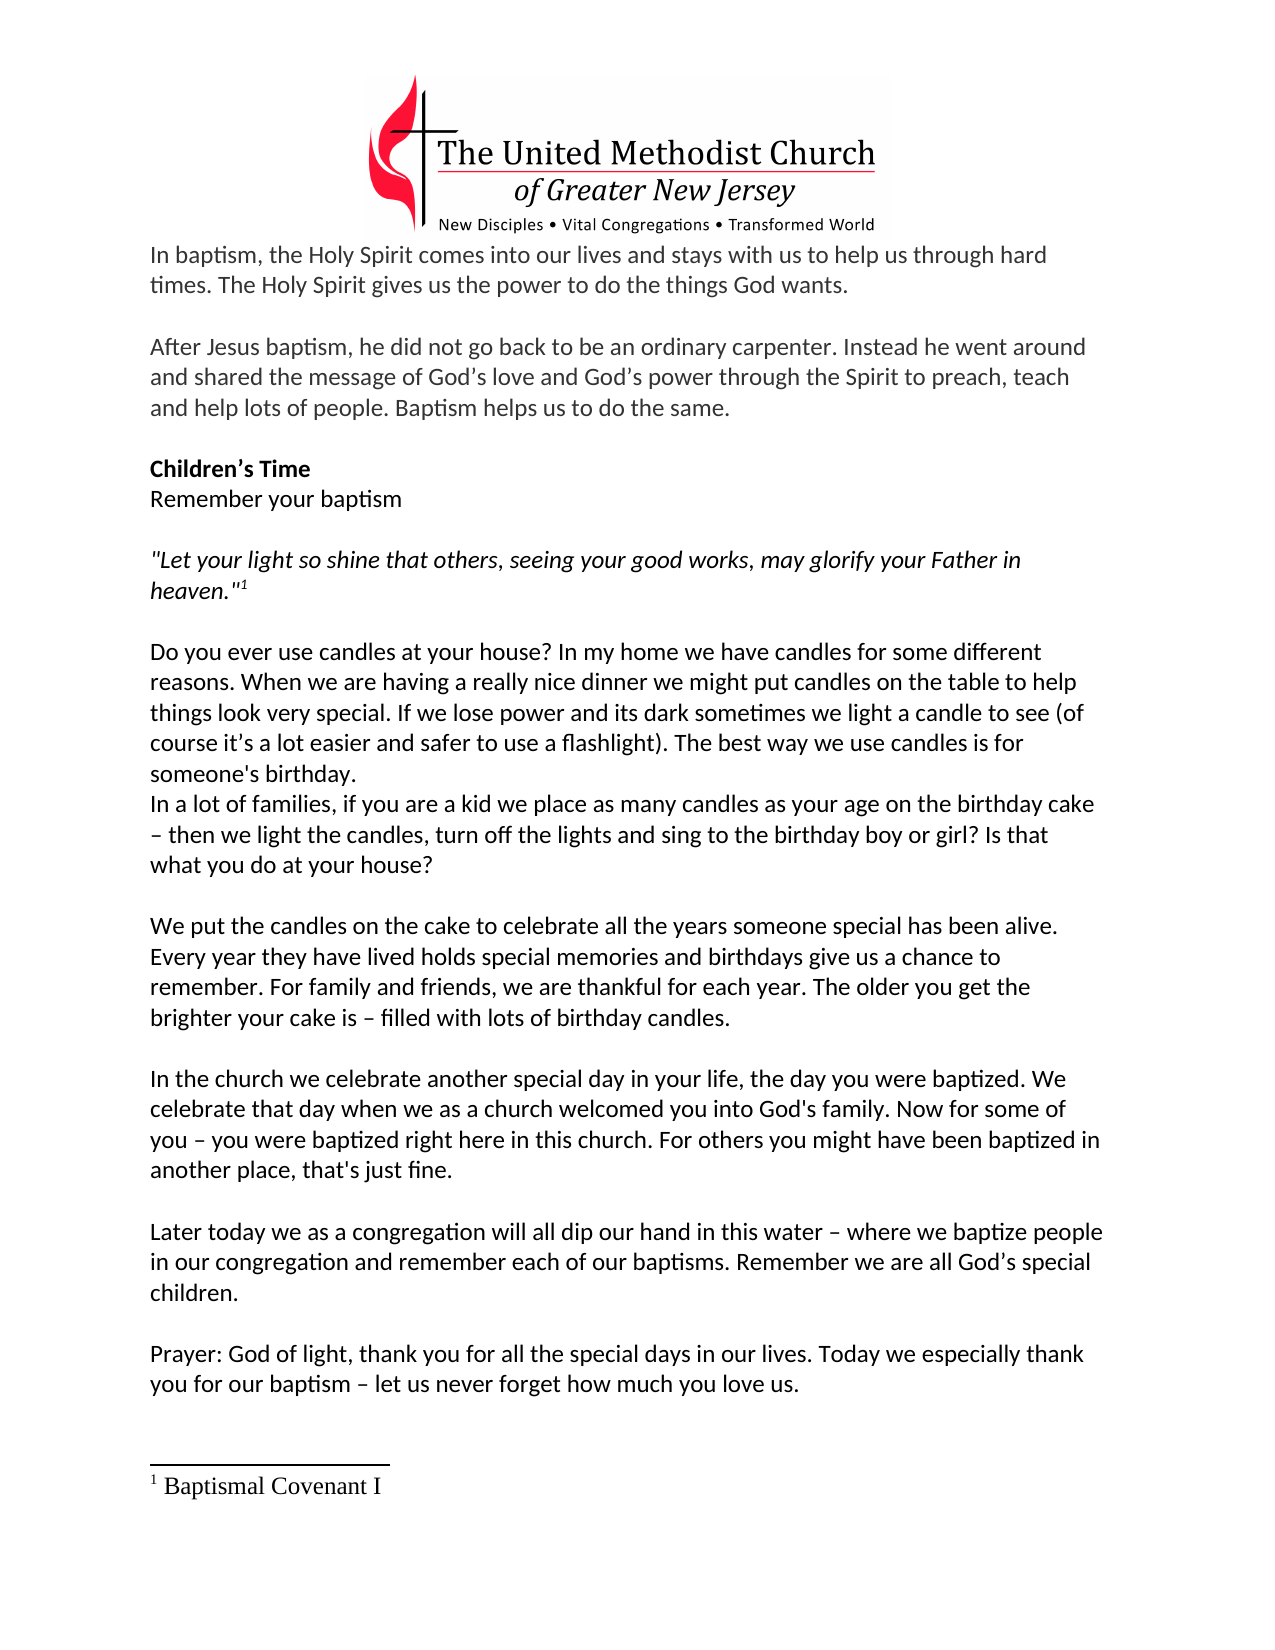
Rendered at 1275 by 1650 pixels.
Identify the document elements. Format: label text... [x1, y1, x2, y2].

text We put the candles on the cake to celebrate all the years someone special has been alive. Every year they have lived holds special memories and birthdays give us a chance to remember. For family and friends, we are thankful for each year. The older you get the brighter your cake is – filled with lots of birthday candles. [150, 911, 1106, 1033]
picture [365, 75, 892, 239]
text Children’s Time [150, 453, 1106, 483]
text Prayer: God of light, thank you for all the special days in our lives. Today we especially thank you for our baptism – let us never forget how much you love us. [150, 1338, 1106, 1399]
text In the church we celebrate another special day in your life, the day you were baptized. We celebrate that day when we as a church welcomed you into God's family. Now for some of you – you were baptized right here in this church. For others you might have been baptized in another place, that's just fine. [150, 1063, 1106, 1185]
text Do you ever use candles at your house? In my home we have candles for some different reasons. When we are having a really nice dinner we might put candles on the table to help things look very special. If we lose power and its dark sometimes we light a candle to see (of course it’s a lot easier and safer to use a flashlight). The best way we use candles is for someone's birthday. [150, 636, 1106, 788]
text "Let your light so shine that others, seeing your good works, may glorify your Father in heaven." [150, 544, 1106, 605]
text Remember your baptism [150, 483, 1106, 514]
text Later today we as a congregation will all dip our hand in this water – where we baptize people in our congregation and remember each of our baptisms. Remember we are all God’s special children. [150, 1216, 1106, 1307]
text In a lot of families, if you are a kid we place as many candles as your age on the birthday cake – then we light the candles, turn off the lights and sing to the birthday boy or girl? Is that what you do at your house? [150, 788, 1106, 880]
text After Jesus baptism, he did not go back to be an ordinary carpenter. Instead he went around and shared the message of God’s love and God’s power through the Spirit to preach, teach and help lots of people. Baptism helps us to do the same. [150, 331, 1106, 422]
text In baptism, the Holy Spirit comes into our lives and stays with us to help us through hard times. The Holy Spirit gives us the power to do the things God wants. [150, 239, 1106, 300]
